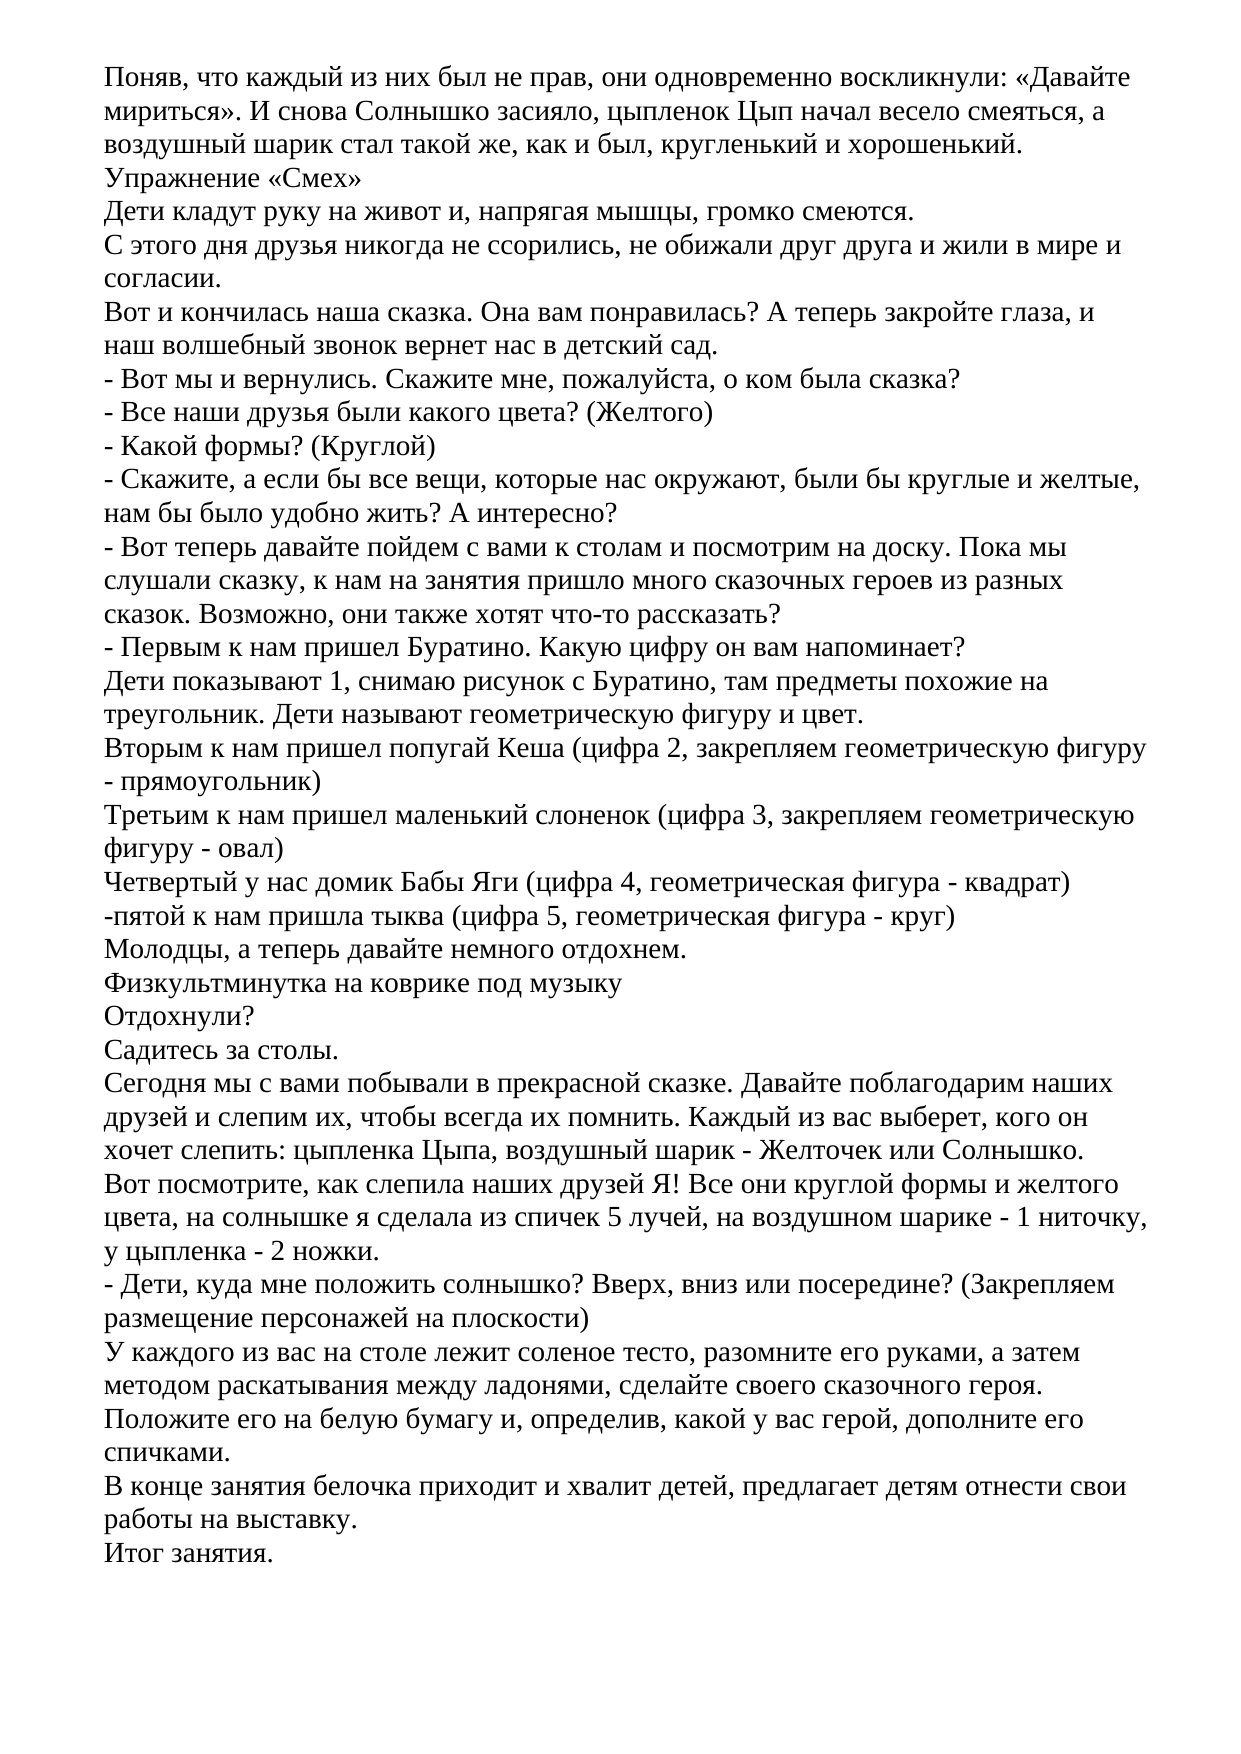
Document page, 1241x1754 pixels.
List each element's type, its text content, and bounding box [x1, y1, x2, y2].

text Вот посмотрите, как слепила наших друзей Я! Все они круглой формы и желтого цвета, на солнышке я сделала из спичек 5 лучей, на воздушном шарике - 1 ниточку, у цыпленка - 2 ножки. [103, 1166, 1152, 1267]
text Вот и кончилась наша сказка. Она вам понравилась? А теперь закройте глаза, и наш волшебный звонок вернет нас в детский сад. [103, 294, 1152, 361]
text С этого дня друзья никогда не ссорились, не обижали друг друга и жили в мире и согласии. [103, 227, 1152, 294]
text - Первым к нам пришел Буратино. Какую цифру он вам напоминает? [103, 629, 1152, 663]
text - Дети, куда мне положить солнышко? Вверх, вниз или посередине? (Закрепляем размещение персонажей на плоскости) [103, 1267, 1152, 1334]
text - Вот мы и вернулись. Скажите мне, пожалуйста, о ком была сказка? [103, 361, 1152, 394]
text Сегодня мы с вами побывали в прекрасной сказке. Давайте поблагодарим наших друзей и слепим их, чтобы всегда их помнить. Каждый из вас выберет, кого он хочет слепить: цыпленка Цыпа, воздушный шарик - Желточек или Солнышко. [103, 1065, 1152, 1166]
text Дети кладут руку на живот и, напрягая мышцы, громко смеются. [103, 193, 1152, 227]
text Поняв, что каждый из них был не прав, они одновременно воскликнули: «Давайте мириться». И снова Солнышко засияло, цыпленок Цып начал весело смеяться, а воздушный шарик стал такой же, как и был, кругленький и хорошенький. [103, 59, 1152, 160]
text Вторым к нам пришел попугай Кеша (цифра 2, закрепляем геометрическую фигуру - прямоугольник) [103, 730, 1152, 797]
text Садитесь за столы. [103, 1032, 1152, 1065]
text В конце занятия белочка приходит и хвалит детей, предлагает детям отнести свои работы на выставку. [103, 1468, 1152, 1535]
text - Скажите, а если бы все вещи, которые нас окружают, были бы круглые и желтые, нам бы было удобно жить? А интересно? [103, 462, 1152, 529]
text Молодцы, а теперь давайте немного отдохнем. [103, 931, 1152, 965]
text Итог занятия. [103, 1535, 1152, 1568]
text - Все наши друзья были какого цвета? (Желтого) [103, 394, 1152, 428]
text Физкультминутка на коврике под музыку [103, 965, 1152, 998]
text -пятой к нам пришла тыква (цифра 5, геометрическая фигура - круг) [103, 898, 1152, 931]
text У каждого из вас на столе лежит соленое тесто, разомните его руками, а затем методом раскатывания между ладонями, сделайте своего сказочного героя. Положите его на белую бумагу и, определив, какой у вас герой, дополните его спичками. [103, 1334, 1152, 1468]
text - Вот теперь давайте пойдем с вами к столам и посмотрим на доску. Пока мы слушали сказку, к нам на занятия пришло много сказочных героев из разных сказок. Возможно, они также хотят что-то рассказать? [103, 529, 1152, 629]
text Дети показывают 1, снимаю рисунок с Буратино, там предметы похожие на треугольник. Дети называют геометрическую фигуру и цвет. [103, 663, 1152, 730]
text - Какой формы? (Круглой) [103, 428, 1152, 462]
text Упражнение «Смех» [103, 160, 1152, 193]
text Четвертый у нас домик Бабы Яги (цифра 4, геометрическая фигура - квадрат) [103, 864, 1152, 898]
text Отдохнули? [103, 998, 1152, 1032]
text Третьим к нам пришел маленький слоненок (цифра 3, закрепляем геометрическую фигуру - овал) [103, 797, 1152, 864]
